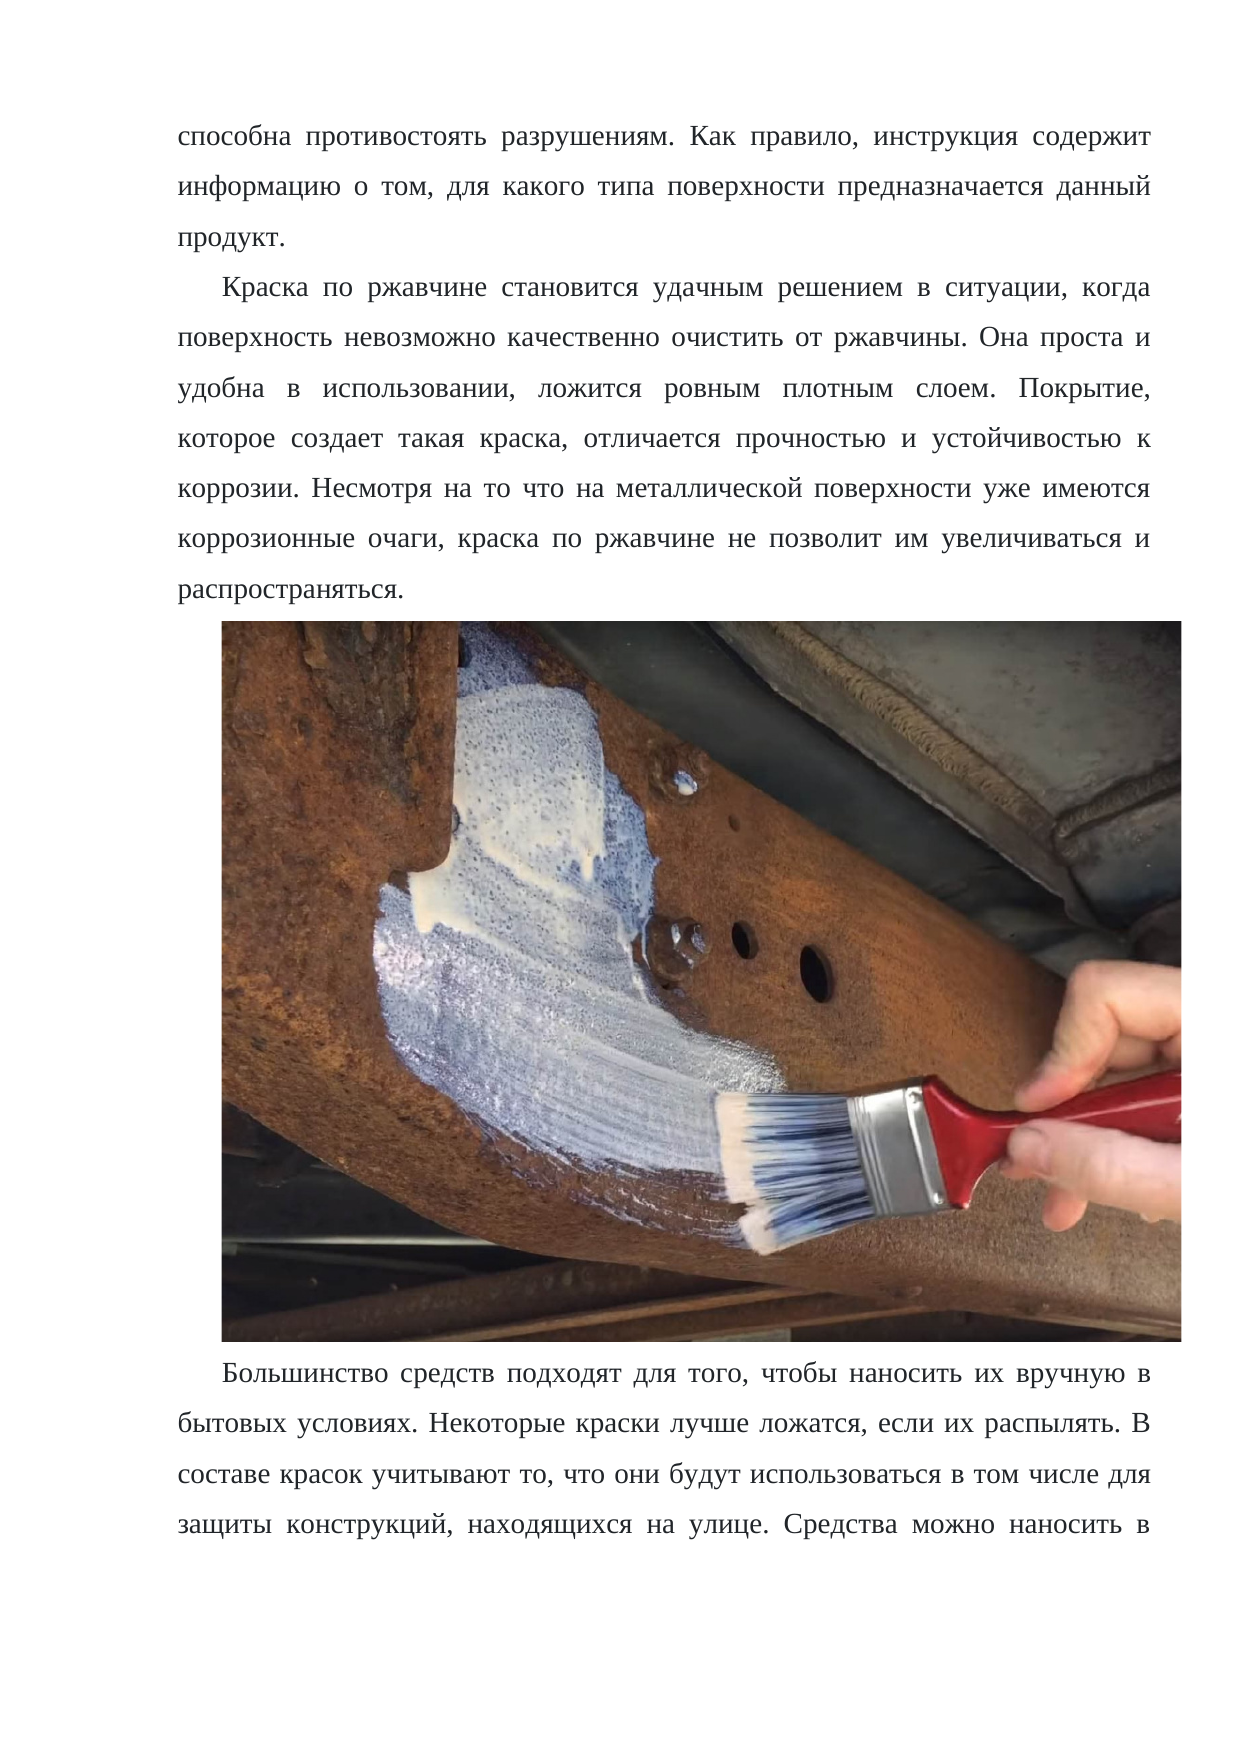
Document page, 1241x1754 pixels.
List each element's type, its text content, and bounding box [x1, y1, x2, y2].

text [177, 1355, 1152, 1540]
text Краска по ржавчине становится удачным решением в ситуации, когда поверхность невозможно качественно очистить от ржавчины. Она проста и удобна в использовании, ложится ровным плотным слоем. Покрытие, которое создает такая краска, отличается прочностью и устойчивостью к коррозии. Несмотря на то что на металлической поверхности уже имеются коррозионные очаги, краска по ржавчине не позволит им увеличиваться и распространяться. [177, 269, 1152, 604]
picture [221, 621, 1182, 1342]
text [177, 118, 1152, 252]
